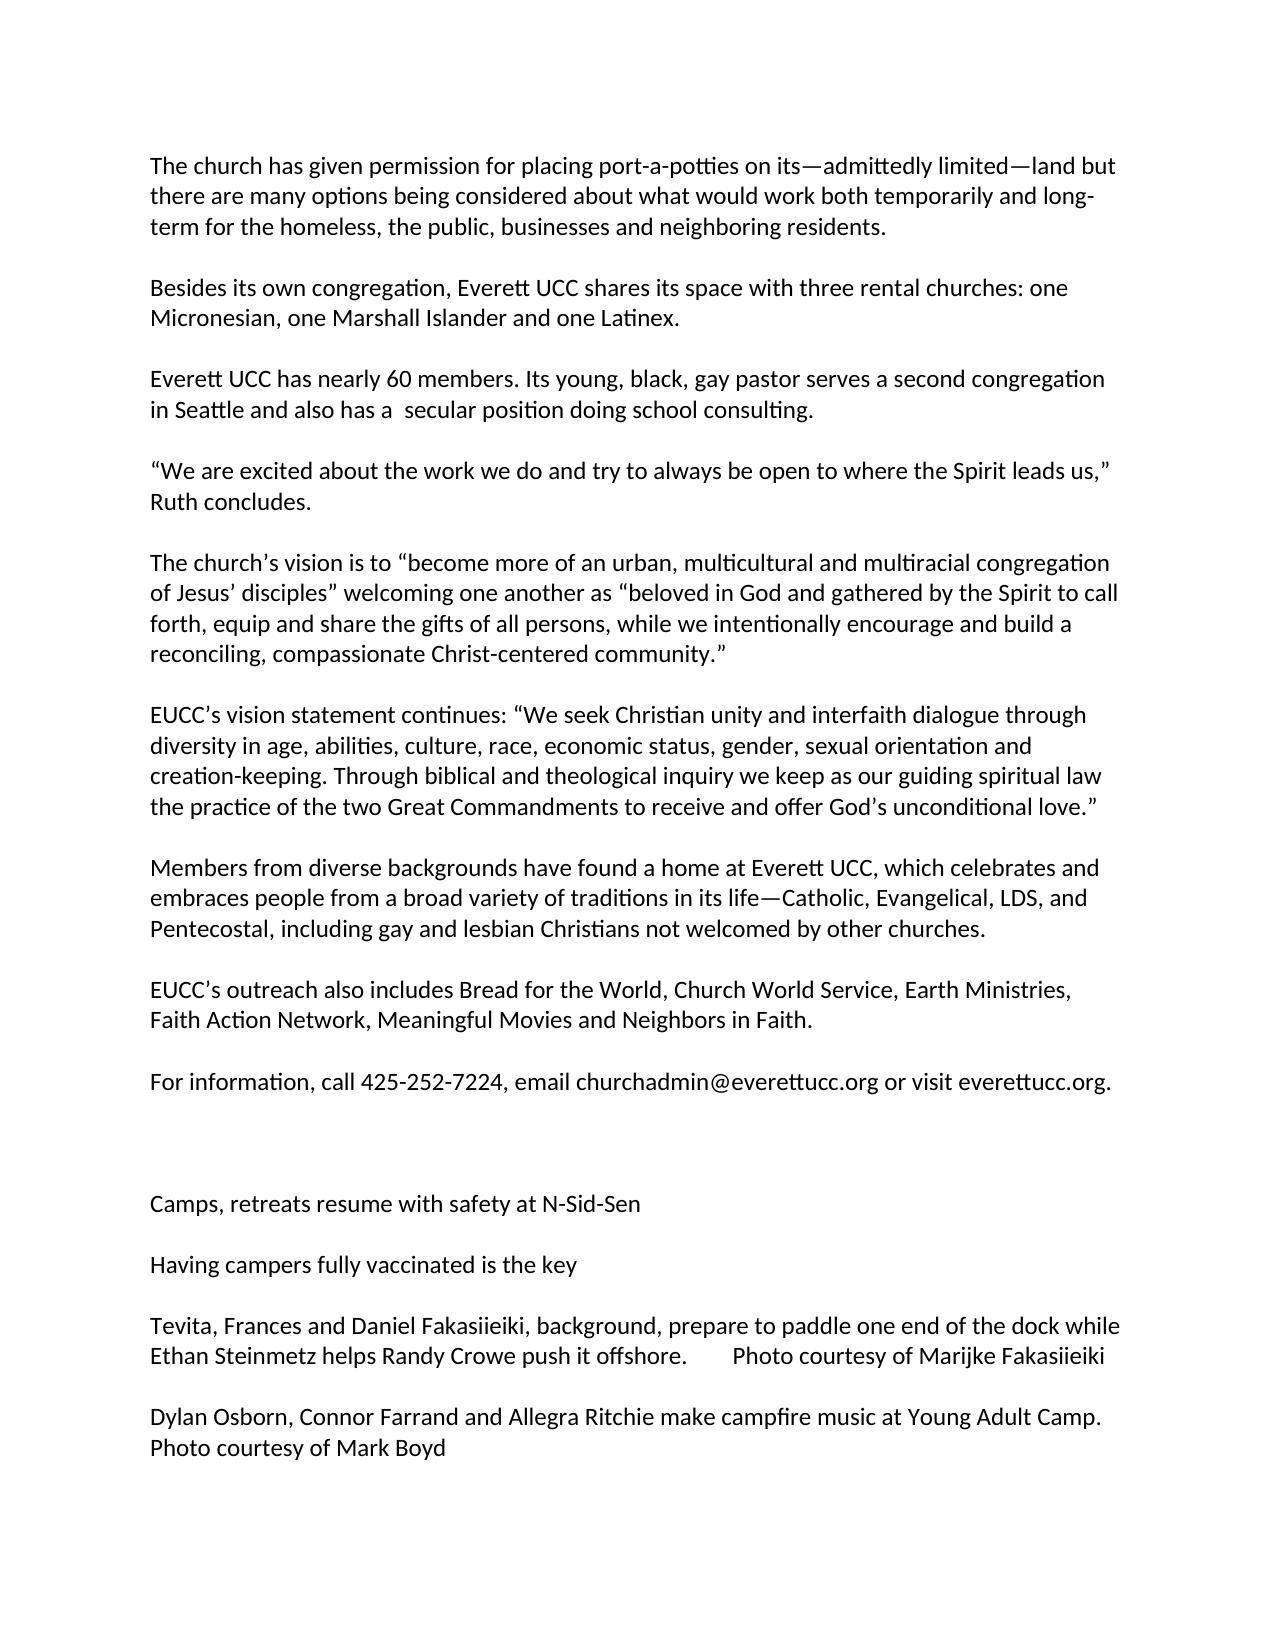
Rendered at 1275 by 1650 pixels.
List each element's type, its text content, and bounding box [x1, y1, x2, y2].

text Dylan Osborn, Connor Farrand and Allegra Ritchie make campfire music at Young Adult Camp. Photo courtesy of Mark Boyd [150, 1401, 1125, 1462]
text Everett UCC has nearly 60 members. Its young, black, gay pastor serves a second congregation in Seattle and also has a secular position doing school consulting. [150, 364, 1125, 425]
text Members from diverse backgrounds have found a home at Everett UCC, which celebrates and embraces people from a broad variety of traditions in its life—Catholic, Evangelical, LDS, and Pentecostal, including gay and lesbian Christians not welcomed by other churches. [150, 852, 1125, 943]
text The church has given permission for placing port-a-potties on its—admittedly limited—land but there are many options being considered about what would work both temporarily and long-term for the homeless, the public, businesses and neighboring residents. [150, 150, 1125, 242]
text EUCC’s vision statement continues: “We seek Christian unity and interfaith dialogue through diversity in age, abilities, culture, race, economic status, gender, sexual orientation and creation-keeping. Through biblical and theological inquiry we keep as our guiding spiritual law the practice of the two Great Commandments to receive and offer God’s unconditional love.” [150, 699, 1125, 821]
text The church’s vision is to “become more of an urban, multicultural and multiracial congregation of Jesus’ disciples” welcoming one another as “beloved in God and gathered by the Spirit to call forth, equip and share the gifts of all persons, while we intentionally encourage and build a reconciling, compassionate Christ-centered community.” [150, 547, 1125, 669]
text Tevita, Frances and Daniel Fakasiieiki, background, prepare to paddle one end of the dock while Ethan Steinmetz helps Randy Crowe push it offshore. Photo courtesy of Marijke Fakasiieiki [150, 1310, 1125, 1371]
text “We are excited about the work we do and try to always be open to where the Spirit leads us,” Ruth concludes. [150, 455, 1125, 516]
text For information, call 425-252-7224, email churchadmin@everettucc.org or visit everettucc.org. [150, 1066, 1125, 1096]
text Having campers fully vaccinated is the key [150, 1249, 1125, 1279]
text Besides its own congregation, Everett UCC shares its space with three rental churches: one Micronesian, one Marshall Islander and one Latinex. [150, 272, 1125, 333]
text EUCC’s outreach also includes Bread for the World, Church World Service, Earth Ministries, Faith Action Network, Meaningful Movies and Neighbors in Faith. [150, 974, 1125, 1035]
text Camps, retreats resume with safety at N-Sid-Sen [150, 1188, 1125, 1218]
